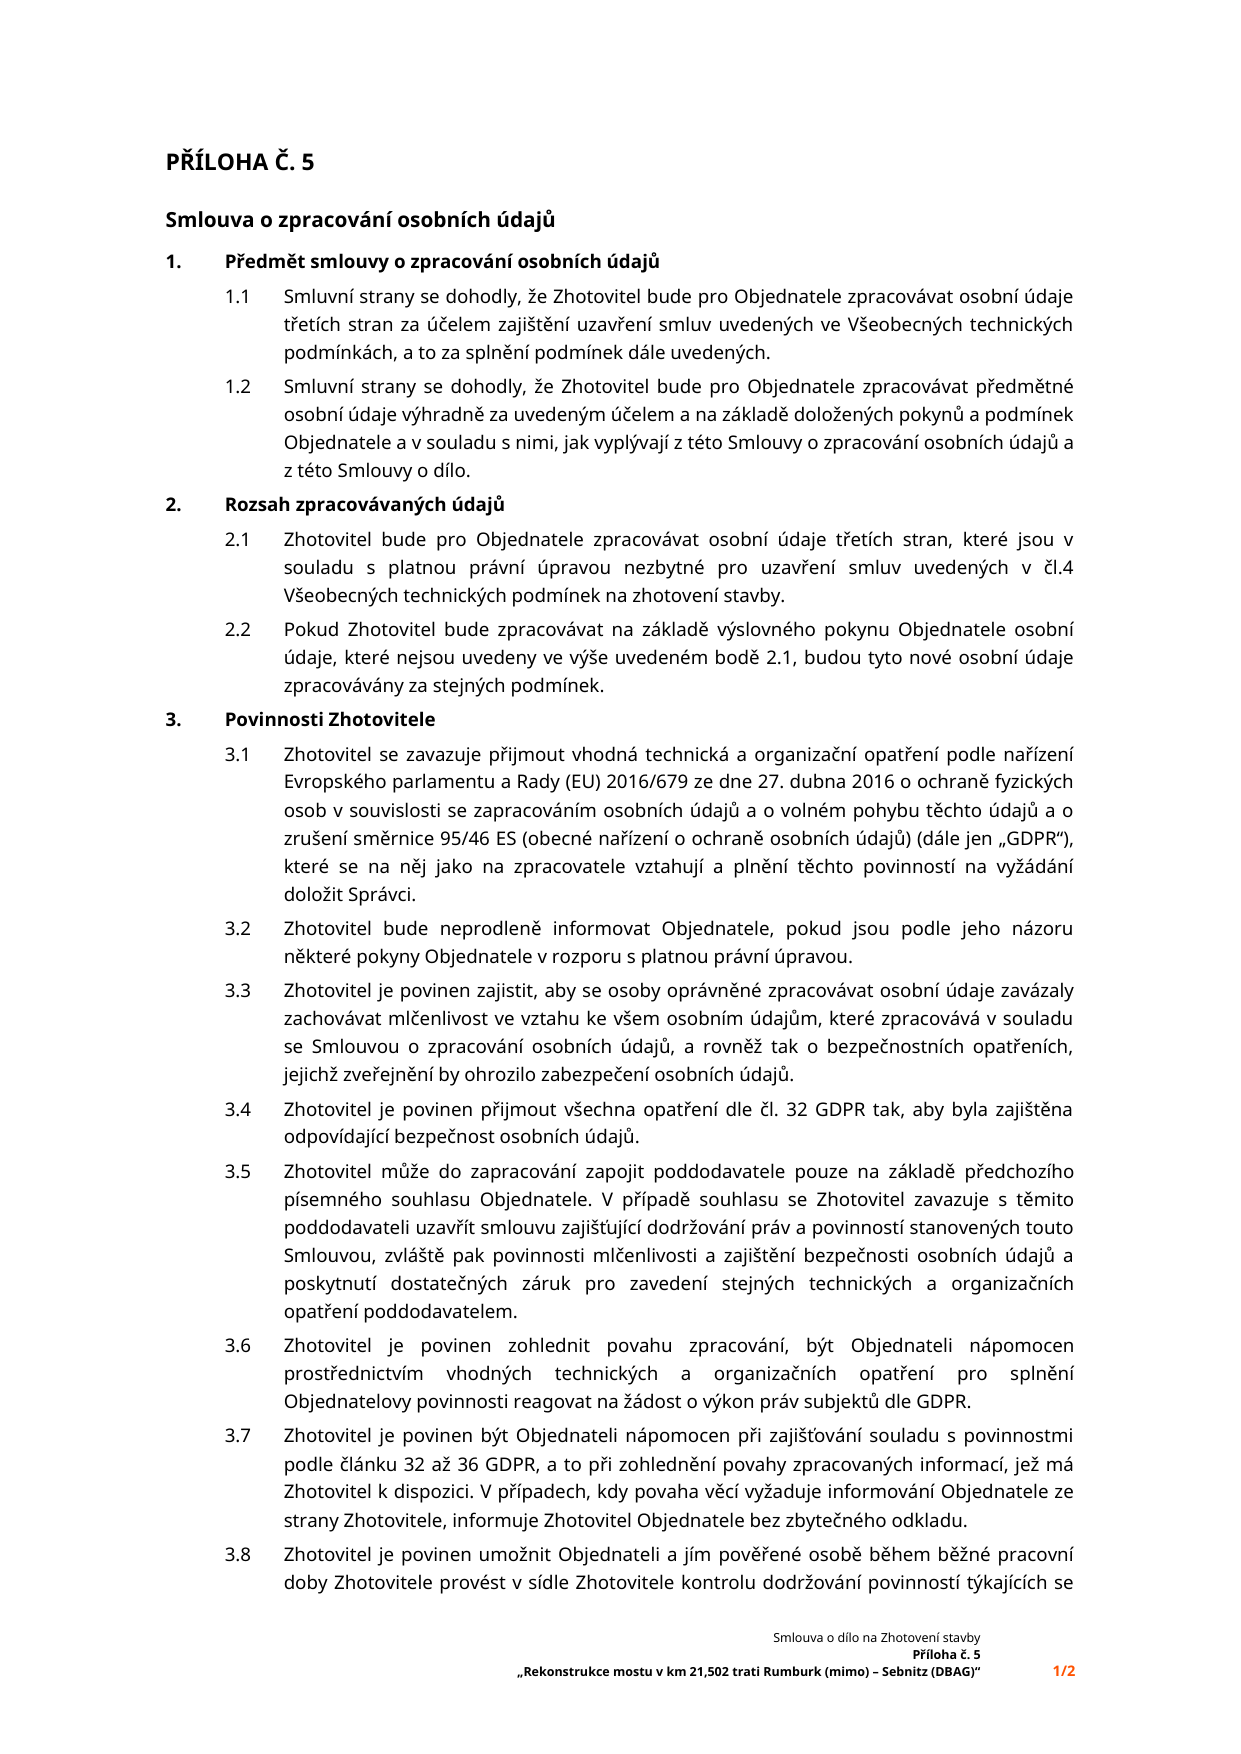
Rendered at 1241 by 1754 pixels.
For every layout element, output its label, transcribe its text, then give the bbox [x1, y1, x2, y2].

list Povinnosti Zhotovitele [165, 707, 1075, 732]
list Zhotovitel se zavazuje přijmout vhodná technická a organizační opatření podle nařízení Evropského parlamentu a Rady (EU) 2016/679 ze dne 27. dubna 2016 o ochraně fyzických osob v souvislosti se zapracováním osobních údajů a o volném pohybu těchto údajů a o zrušení směrnice 95/46 ES (obecné nařízení o ochraně osobních údajů) (dále jen „GDPR“), které se na něj jako na zpracovatele vztahují a plnění těchto povinností na vyžádání doložit Správci. [224, 741, 1075, 906]
list Zhotovitel bude neprodleně informovat Objednatele, pokud jsou podle jeho názoru některé pokyny Objednatele v rozporu s platnou právní úpravou. [224, 915, 1075, 969]
text Příloha č. 5 [165, 146, 1075, 177]
list Smluvní strany se dohodly, že Zhotovitel bude pro Objednatele zpracovávat osobní údaje třetích stran za účelem zajištění uzavření smluv uvedených ve Všeobecných technických podmínkách, a to za splnění podmínek dále uvedených. [224, 283, 1075, 364]
list Předmět smlouvy o zpracování osobních údajů [165, 249, 1075, 274]
list Zhotovitel bude pro Objednatele zpracovávat osobní údaje třetích stran, které jsou v souladu s platnou právní úpravou nezbytné pro uzavření smluv uvedených v čl.4 Všeobecných technických podmínek na zhotovení stavby. [224, 526, 1075, 607]
list Pokud Zhotovitel bude zpracovávat na základě výslovného pokynu Objednatele osobní údaje, které nejsou uvedeny ve výše uvedeném bodě 2.1, budou tyto nové osobní údaje zpracovávány za stejných podmínek. [224, 616, 1075, 698]
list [224, 1541, 1075, 1595]
list Zhotovitel je povinen být Objednateli nápomocen při zajišťování souladu s povinnostmi podle článku 32 až 36 GDPR, a to při zohlednění povahy zpracovaných informací, jež má Zhotovitel k dispozici. V případech, kdy povaha věcí vyžaduje informování Objednatele ze strany Zhotovitele, informuje Zhotovitel Objednatele bez zbytečného odkladu. [224, 1423, 1075, 1532]
text Smlouva o zpracování osobních údajů [165, 205, 1075, 233]
list Zhotovitel je povinen přijmout všechna opatření dle čl. 32 GDPR tak, aby byla zajištěna odpovídající bezpečnost osobních údajů. [224, 1096, 1075, 1149]
list Zhotovitel je povinen zajistit, aby se osoby oprávněné zpracovávat osobní údaje zavázaly zachovávat mlčenlivost ve vztahu ke všem osobním údajům, které zpracovává v souladu se Smlouvou o zpracování osobních údajů, a rovněž tak o bezpečnostních opatřeních, jejichž zveřejnění by ohrozilo zabezpečení osobních údajů. [224, 977, 1075, 1087]
list Smluvní strany se dohodly, že Zhotovitel bude pro Objednatele zpracovávat předmětné osobní údaje výhradně za uvedeným účelem a na základě doložených pokynů a podmínek Objednatele a v souladu s nimi, jak vyplývají z této Smlouvy o zpracování osobních údajů a z této Smlouvy o dílo. [224, 373, 1075, 483]
list Zhotovitel je povinen zohlednit povahu zpracování, být Objednateli nápomocen prostřednictvím vhodných technických a organizačních opatření pro splnění Objednatelovy povinnosti reagovat na žádost o výkon práv subjektů dle GDPR. [224, 1332, 1075, 1414]
list Zhotovitel může do zapracování zapojit poddodavatele pouze na základě předchozího písemného souhlasu Objednatele. V případě souhlasu se Zhotovitel zavazuje s těmito poddodavateli uzavřít smlouvu zajišťující dodržování práv a povinností stanovených touto Smlouvou, zvláště pak povinnosti mlčenlivosti a zajištění bezpečnosti osobních údajů a poskytnutí dostatečných záruk pro zavedení stejných technických a organizačních opatření poddodavatelem. [224, 1158, 1075, 1324]
list Rozsah zpracovávaných údajů [165, 492, 1075, 517]
